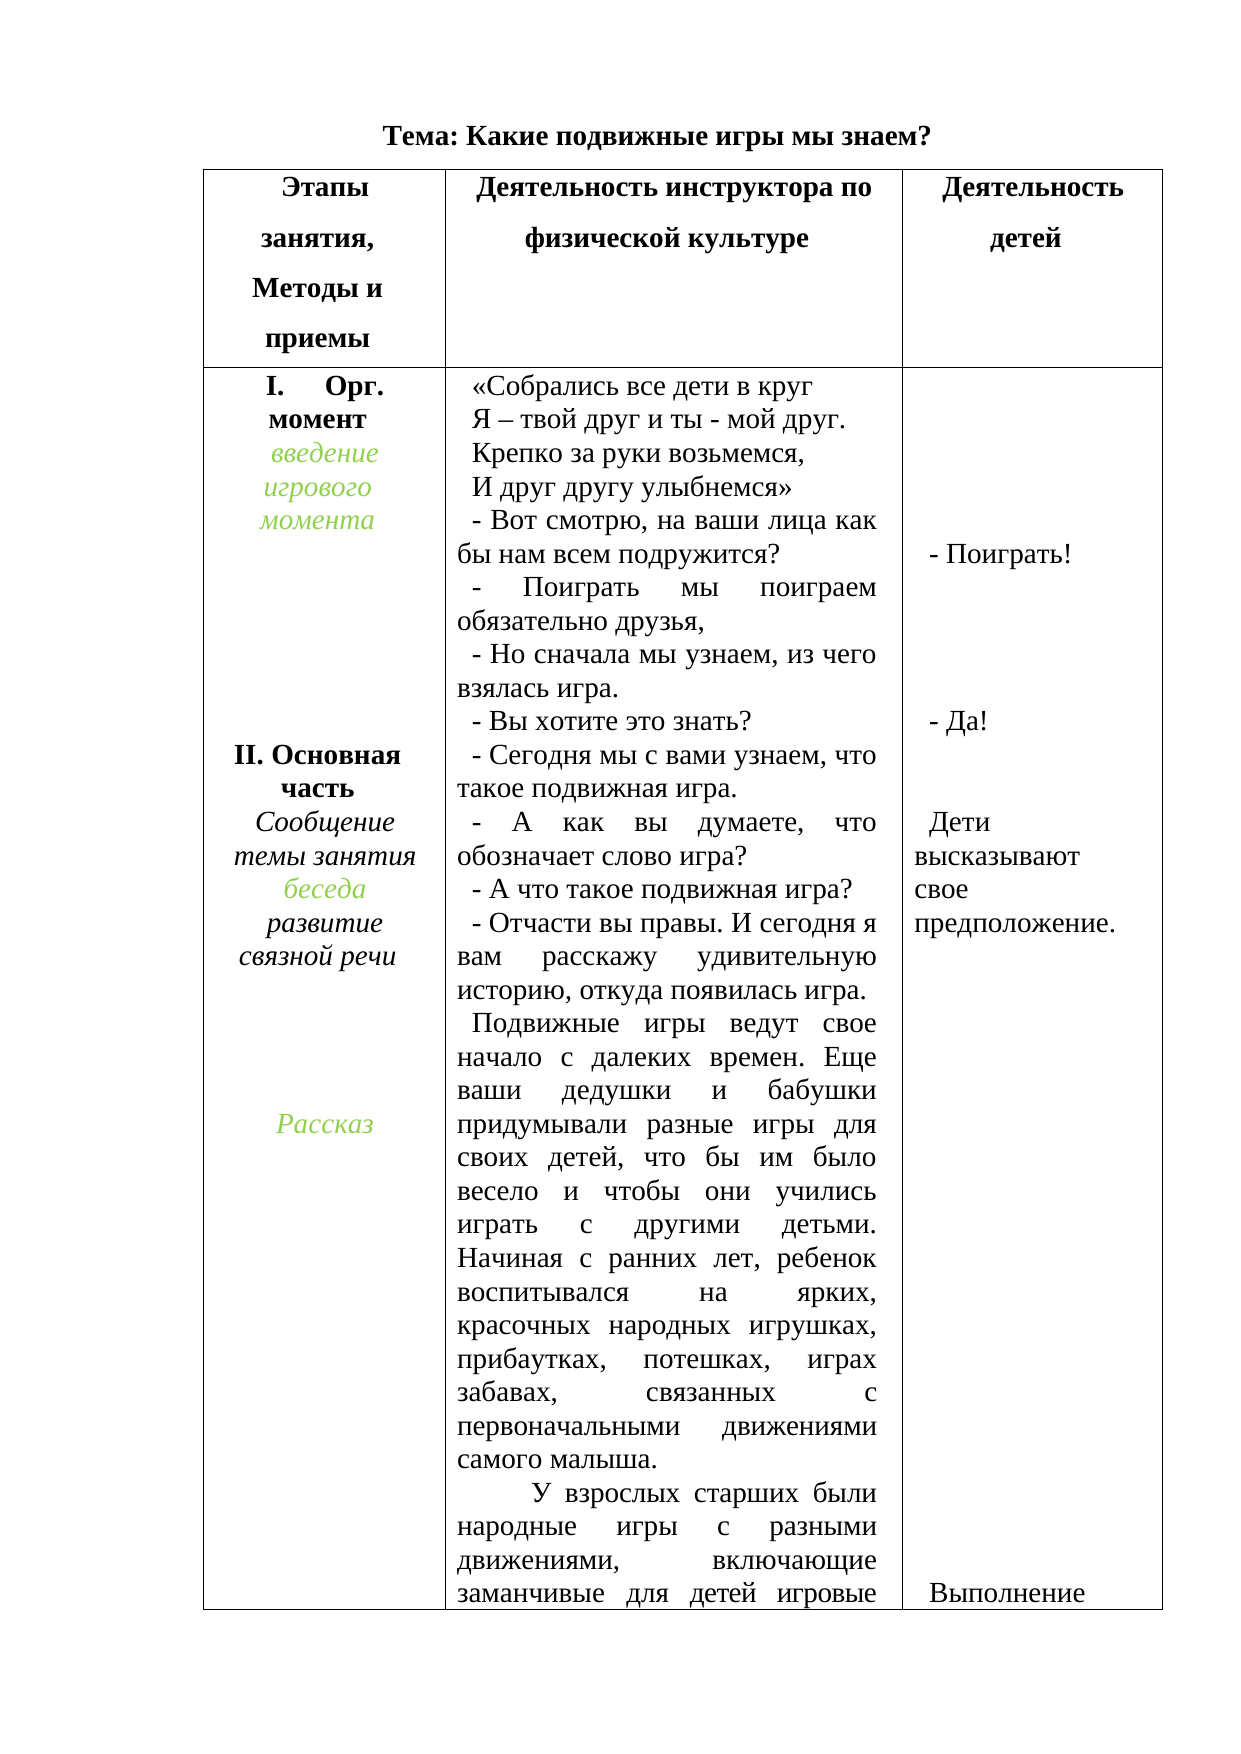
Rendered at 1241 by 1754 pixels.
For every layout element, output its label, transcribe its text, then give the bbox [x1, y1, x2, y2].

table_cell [446, 368, 902, 1609]
text Тема: Какие подвижные игры мы знаем? [177, 118, 1137, 152]
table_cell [204, 368, 445, 1609]
table_header Деятельность детей [903, 170, 1162, 367]
table_header Этапы занятия, Методы и приемы [204, 170, 445, 367]
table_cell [903, 368, 1162, 1609]
table_header Деятельность инструктора по физической культуре [446, 170, 902, 367]
